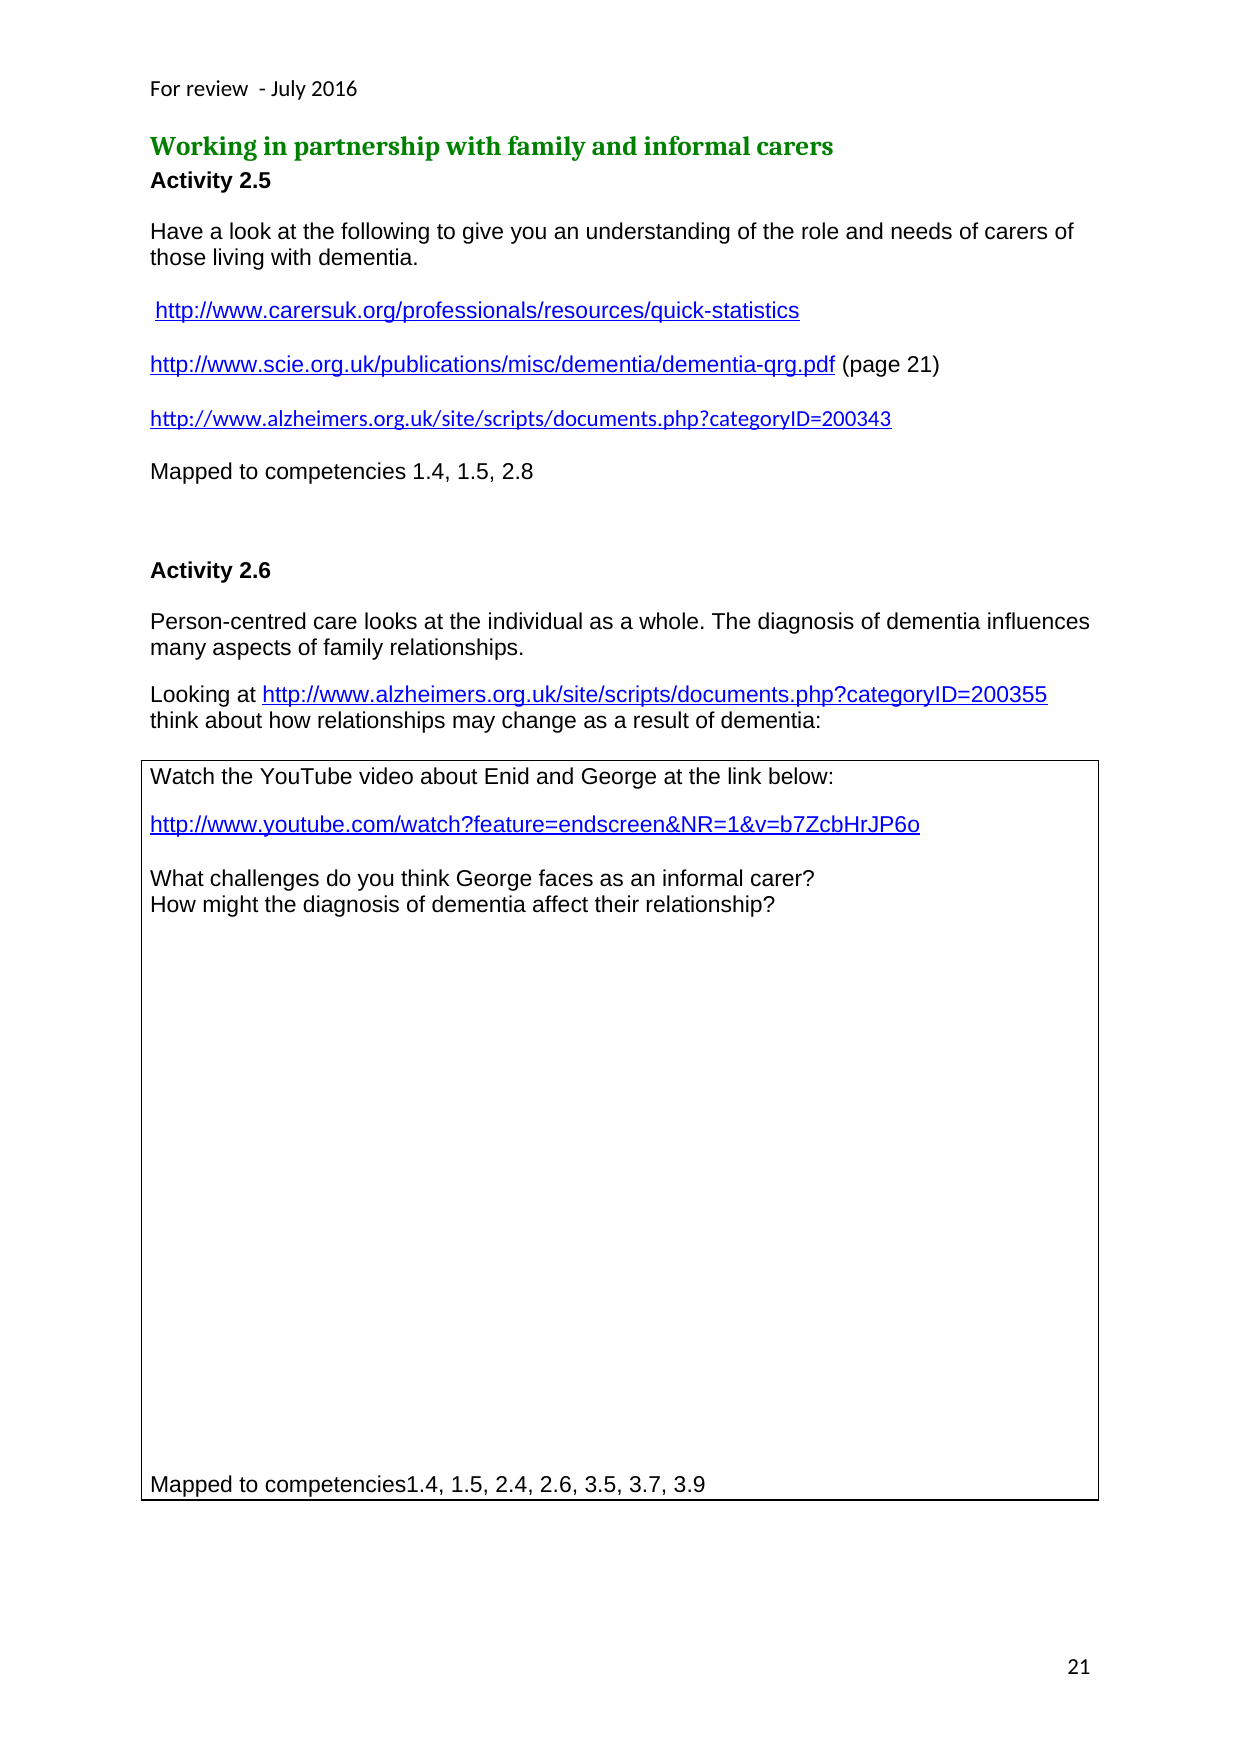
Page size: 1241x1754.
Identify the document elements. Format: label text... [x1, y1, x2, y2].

text Person-centred care looks at the individual as a whole. The diagnosis of dementia influences many aspects of family relationships. [150, 608, 1090, 660]
text http://www.youtube.com/watch?feature=endscreen&NR=1&v=b7ZcbHrJP6o [142, 807, 1098, 837]
list Looking at http://www.alzheimers.org.uk/site/scripts/documents.php?categoryID=200355 think about how relationships may change as a result of dementia: [150, 681, 1090, 734]
list Watch the YouTube video about Enid and George at the link below: [142, 761, 1098, 790]
list http://www.scie.org.uk/publications/misc/dementia/dementia-qrg.pdf (page 21) [150, 351, 1090, 378]
subtitle Working in partnership with family and informal carers [150, 131, 1090, 162]
text Mapped to competencies1.4, 1.5, 2.4, 2.6, 3.5, 3.7, 3.9 [142, 1468, 1098, 1499]
list Have a look at the following to give you an understanding of the role and needs of carers of those living with dementia. [150, 218, 1090, 271]
text What challenges do you think George faces as an informal carer? [150, 865, 1090, 891]
list http://www.alzheimers.org.uk/site/scripts/documents.php?categoryID=200343 [150, 404, 1090, 432]
list Mapped to competencies 1.4, 1.5, 2.8 [150, 458, 1090, 485]
list http://www.carersuk.org/professionals/resources/quick-statistics [150, 297, 1090, 323]
text Activity 2.5 [150, 167, 1090, 193]
text Activity 2.6 [150, 557, 1090, 583]
text How might the diagnosis of dementia affect their relationship? [150, 891, 1090, 918]
